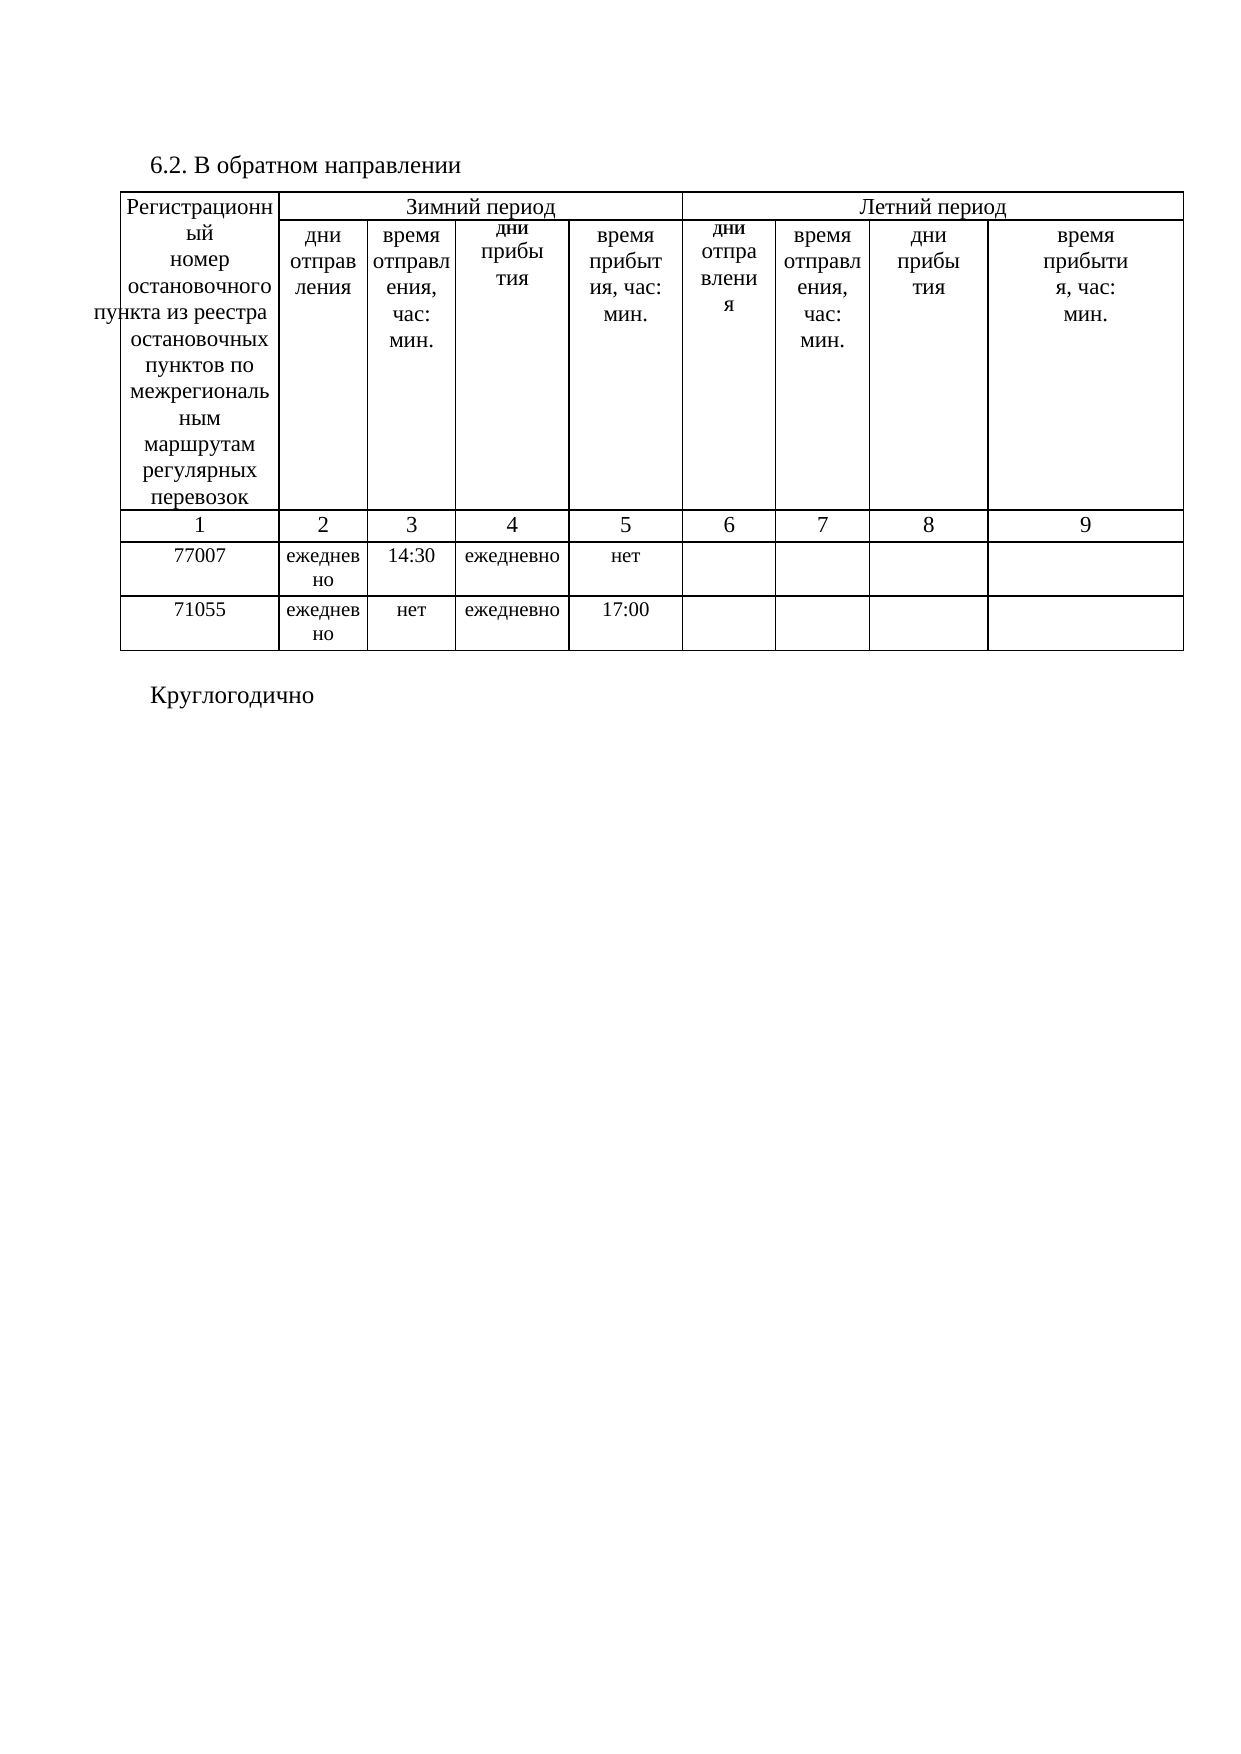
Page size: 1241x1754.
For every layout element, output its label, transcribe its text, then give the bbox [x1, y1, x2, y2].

table_cell 4 [456, 511, 568, 541]
table_cell 6 [683, 511, 775, 541]
table_header Зимний период [280, 193, 682, 219]
table_cell 7 [776, 511, 869, 541]
table_cell 17:00 [570, 597, 682, 650]
table_cell [776, 543, 869, 595]
table_cell [776, 597, 869, 650]
table_cell [989, 543, 1183, 595]
table_header Летний период [683, 193, 1183, 219]
table_cell 8 [870, 511, 987, 541]
table_header Регистрационный номер остановочного пункта из реестра остановочных пунктов по межрегиональным маршрутам регулярных перевозок [121, 193, 278, 509]
table_cell [870, 597, 987, 650]
table_cell 14:30 [368, 543, 455, 595]
table_cell ДНИ прибы тия [456, 221, 568, 509]
table_cell 3 [368, 511, 455, 541]
table_cell нет [570, 543, 682, 595]
table_cell ежедневно [456, 597, 568, 650]
table_cell 5 [570, 511, 682, 541]
table_cell 2 [280, 511, 367, 541]
table_cell [683, 543, 775, 595]
table_cell ежедневно [280, 543, 367, 595]
table_cell время отправл ения, час: мин. [776, 221, 869, 509]
table_cell ДНИ отпра влени я [683, 221, 775, 509]
table_cell время отправл ения, час: мин. [368, 221, 455, 509]
table_cell 1 [121, 511, 278, 541]
table_cell ежедневно [280, 597, 367, 650]
text Круглогодично [150, 680, 1090, 709]
table_cell время прибыт ия, час: мин. [570, 221, 682, 509]
table_cell нет [368, 597, 455, 650]
table_cell [870, 543, 987, 595]
table_cell время прибыти я, час: мин. [989, 221, 1183, 509]
table_cell [989, 597, 1183, 650]
table_cell ежедневно [456, 543, 568, 595]
table_cell 9 [989, 511, 1183, 541]
table_cell дни прибы тия [870, 221, 987, 509]
table_cell дни отправ ления [280, 221, 367, 509]
text 6.2. В обратном направлении [150, 150, 1090, 179]
table_cell 77007 [121, 543, 278, 595]
table_cell [683, 597, 775, 650]
table_cell 71055 [121, 597, 278, 650]
